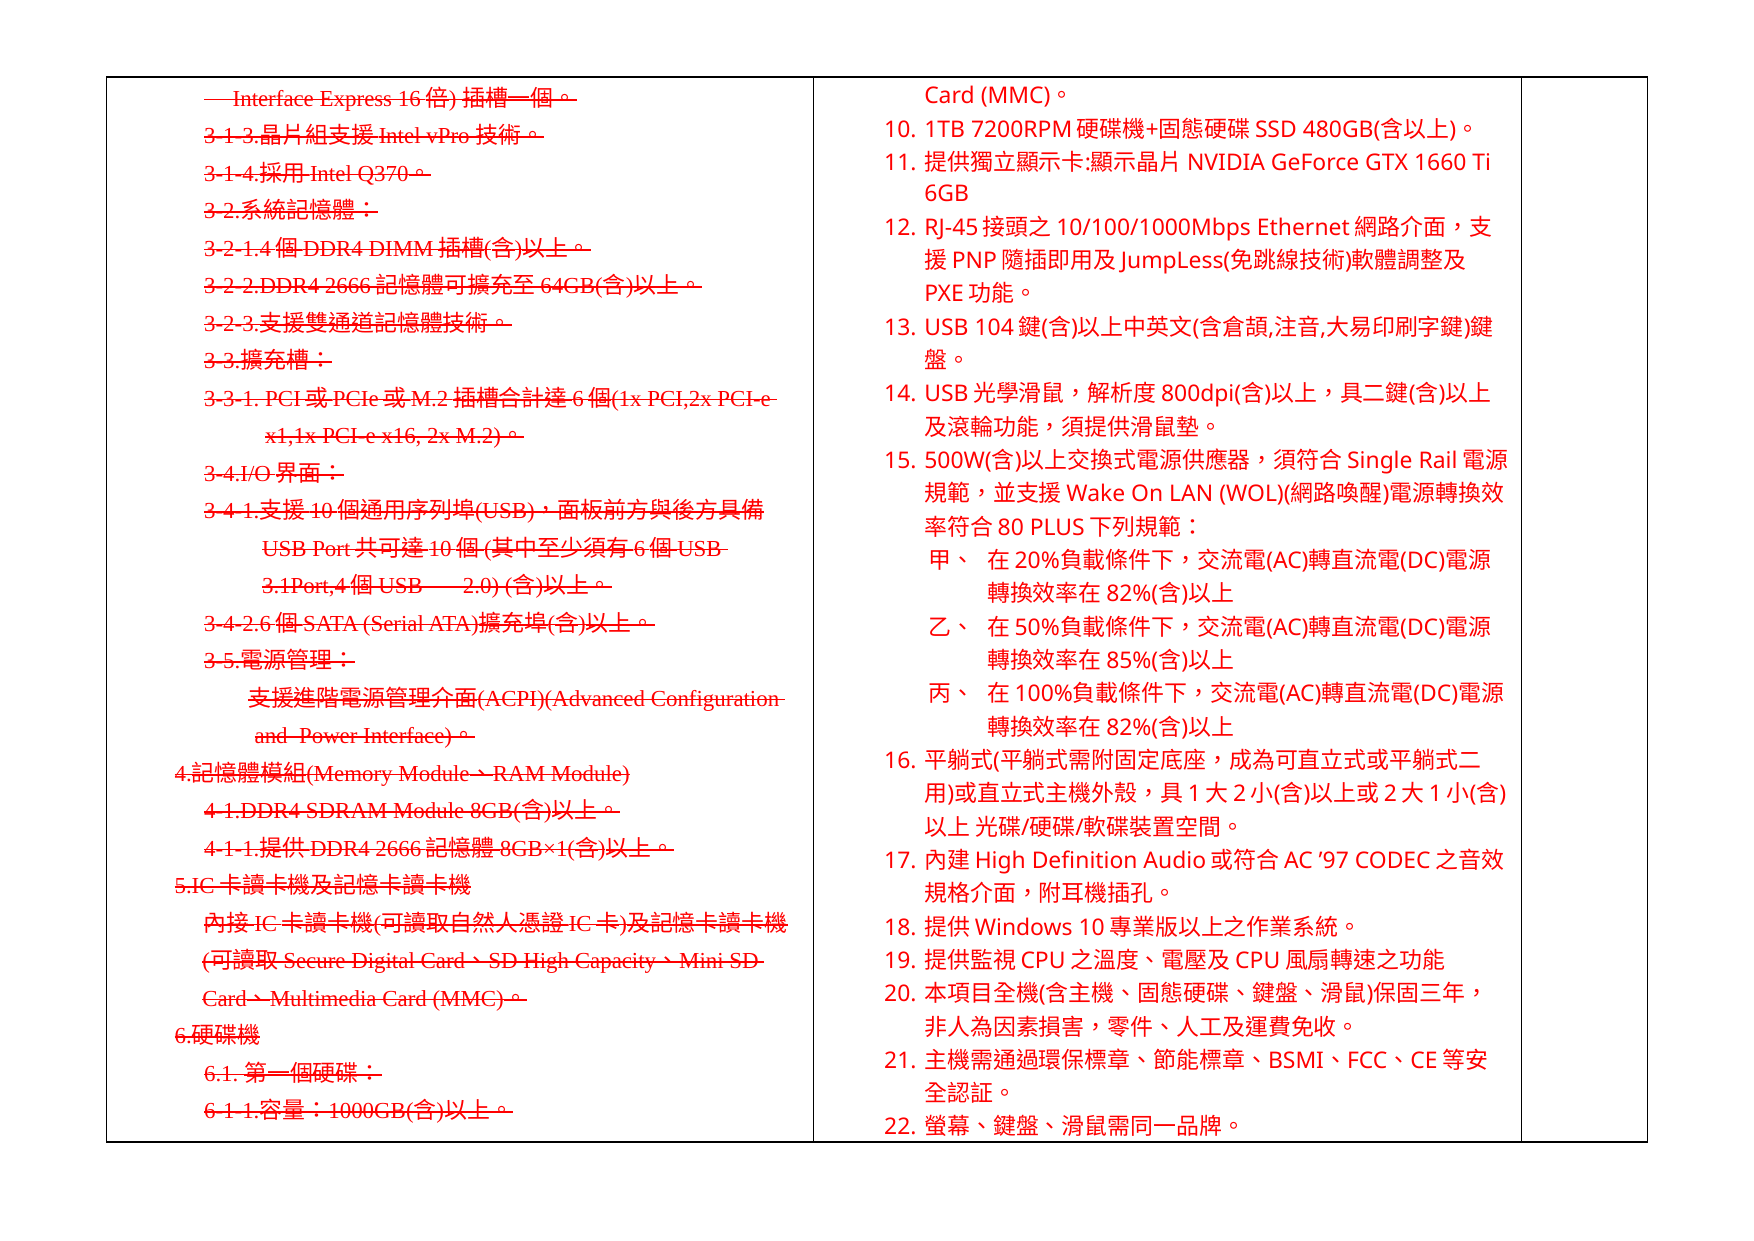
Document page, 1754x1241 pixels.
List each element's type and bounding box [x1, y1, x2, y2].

table_cell [107, 78, 813, 1141]
table_cell [1522, 78, 1647, 1141]
table_cell [814, 78, 1521, 1141]
